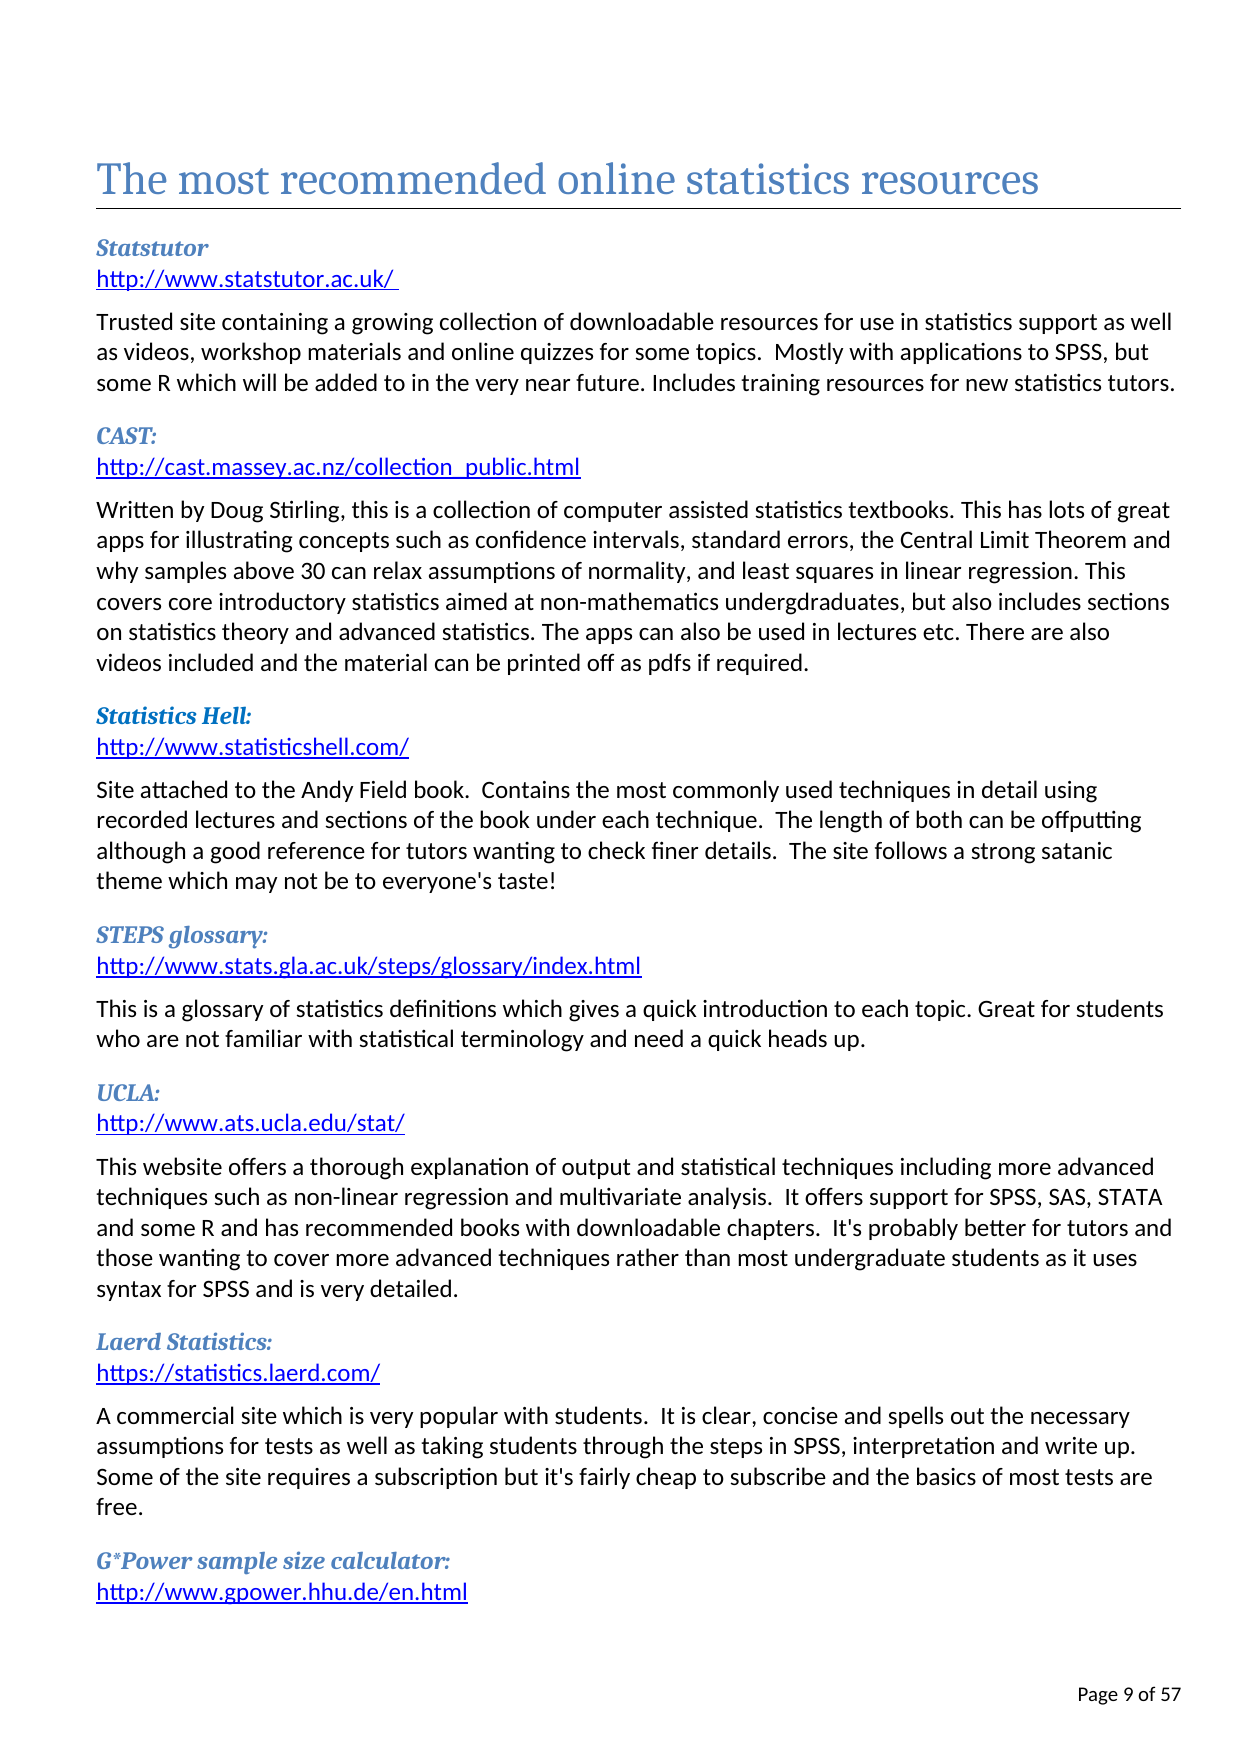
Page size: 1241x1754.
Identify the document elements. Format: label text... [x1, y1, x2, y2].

text http://www.statisticshell.com/ [96, 731, 1181, 761]
subtitle STEPS glossary: [96, 921, 1181, 950]
subtitle Laerd Statistics: [96, 1328, 1181, 1357]
subtitle The most recommended online statistics resources [96, 153, 1181, 208]
text Site attached to the Andy Field book. Contains the most commonly used techniques in detail using recorded lectures and sections of the book under each technique. The length of both can be offputting although a good reference for tutors wanting to check finer details. The site follows a strong satanic theme which may not be to everyone's taste! [96, 774, 1181, 896]
text A commercial site which is very popular with students. It is clear, concise and spells out the necessary assumptions for tests as well as taking students through the steps in SPSS, interpretation and write up. Some of the site requires a subscription but it's fairly cheap to subscribe and the basics of most tests are free. [96, 1400, 1181, 1522]
subtitle UCLA: [96, 1079, 1181, 1108]
subtitle Statistics Hell: [96, 702, 1181, 731]
text http://cast.massey.ac.nz/collection_public.html [96, 451, 1181, 482]
subtitle G*Power sample size calculator: [96, 1547, 1181, 1576]
text http://www.gpower.hhu.de/en.html [96, 1576, 1181, 1606]
text Written by Doug Stirling, this is a collection of computer assisted statistics textbooks. This has lots of great apps for illustrating concepts such as confidence intervals, standard errors, the Central Limit Theorem and why samples above 30 can relax assumptions of normality, and least squares in linear regression. This covers core introductory statistics aimed at non-mathematics undergdraduates, but also includes sections on statistics theory and advanced statistics. The apps can also be used in lectures etc. There are also videos included and the material can be printed off as pdfs if required. [96, 494, 1181, 677]
text http://www.statstutor.ac.uk/ [96, 263, 1181, 293]
text Trusted site containing a growing collection of downloadable resources for use in statistics support as well as videos, workshop materials and online quizzes for some topics. Mostly with applications to SPSS, but some R which will be added to in the very near future. Includes training resources for new statistics tutors. [96, 306, 1181, 397]
text https://statistics.laerd.com/ [96, 1357, 1181, 1387]
text http://www.ats.ucla.edu/stat/ [96, 1108, 1181, 1138]
subtitle Statstutor [96, 234, 1181, 263]
subtitle CAST: [96, 422, 1181, 451]
text http://www.stats.gla.ac.uk/steps/glossary/index.html [96, 950, 1181, 980]
text This is a glossary of statistics definitions which gives a quick introduction to each topic. Great for students who are not familiar with statistical terminology and need a quick heads up. [96, 993, 1181, 1054]
text This website offers a thorough explanation of output and statistical techniques including more advanced techniques such as non-linear regression and multivariate analysis. It offers support for SPSS, SAS, STATA and some R and has recommended books with downloadable chapters. It's probably better for tutors and those wanting to cover more advanced techniques rather than most undergraduate students as it uses syntax for SPSS and is very detailed. [96, 1151, 1181, 1303]
